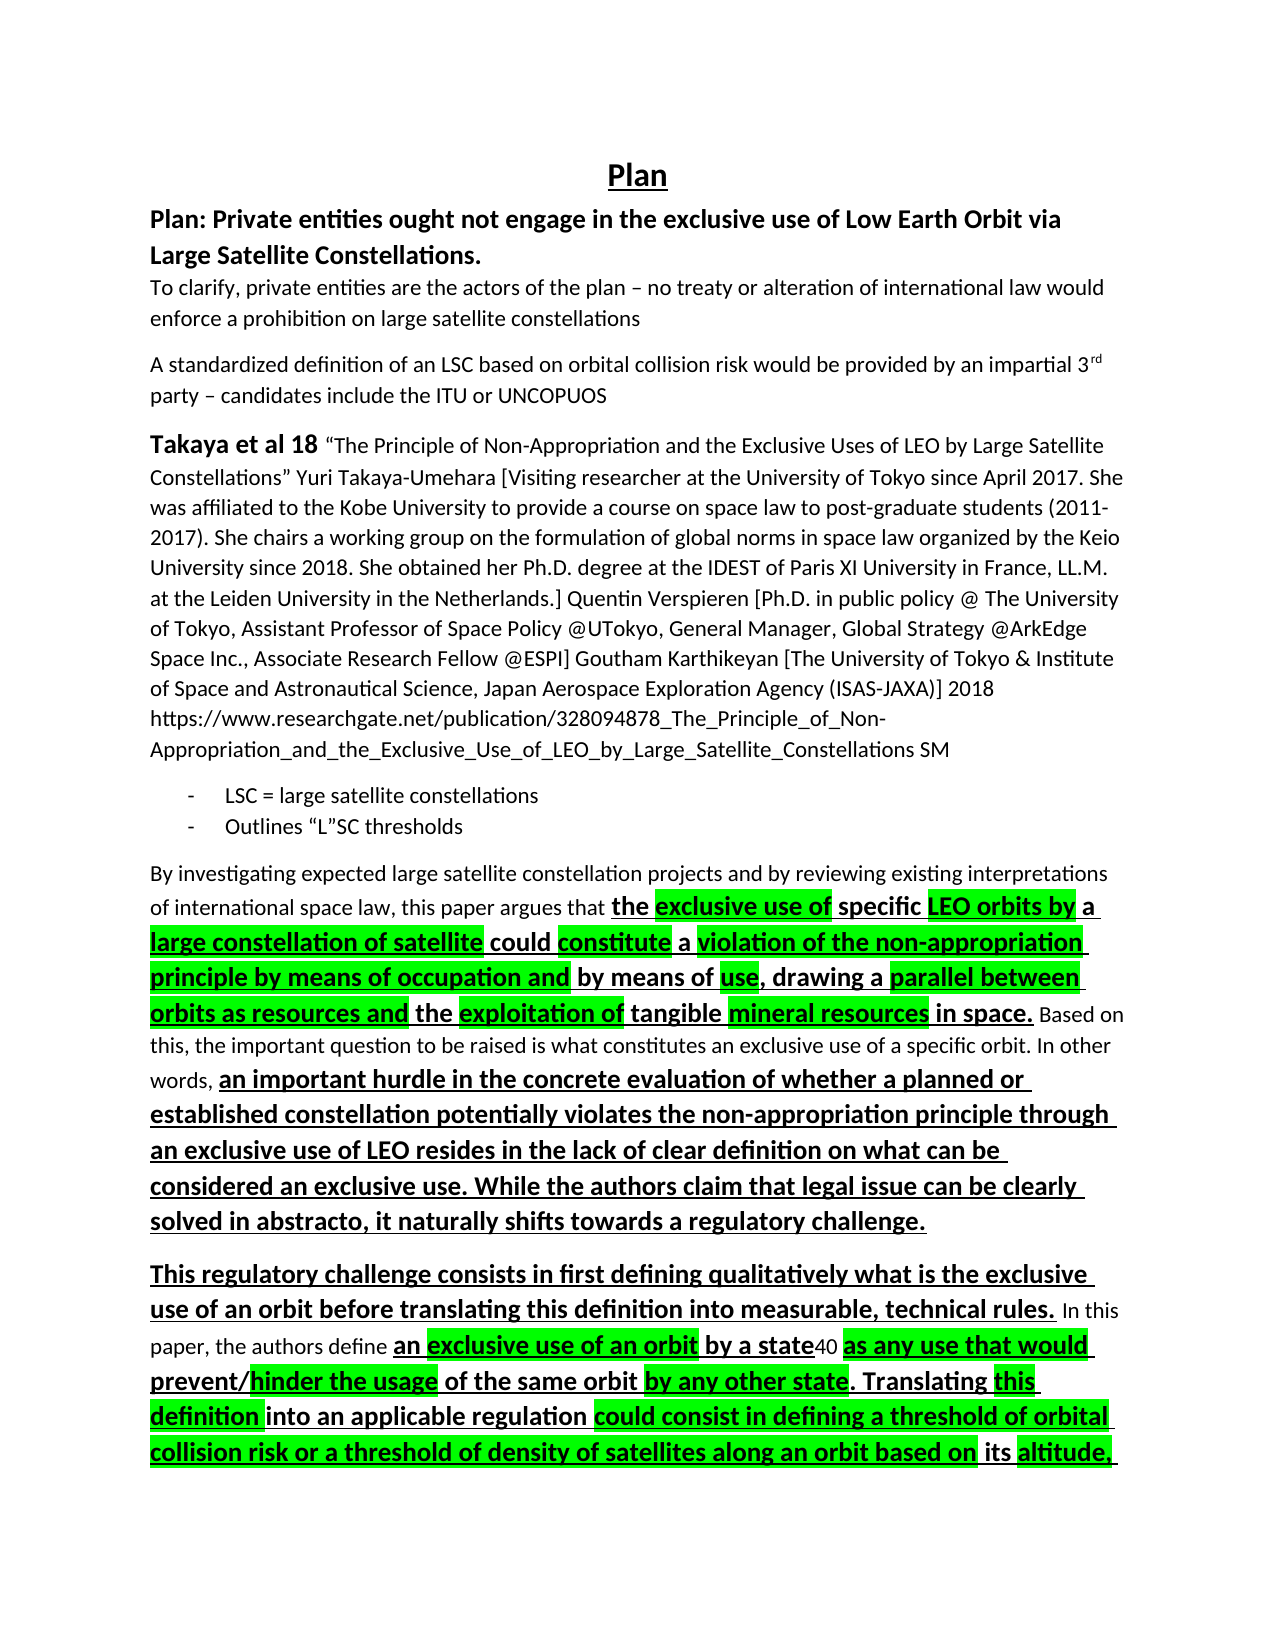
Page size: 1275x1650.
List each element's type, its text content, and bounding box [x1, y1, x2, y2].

text To clarify, private entities are the actors of the plan – no treaty or alteration of international law would enforce a prohibition on large satellite constellations [150, 273, 1125, 332]
text Takaya et al 18 “The Principle of Non-Appropriation and the Exclusive Uses of LEO by Large Satellite Constellations” Yuri Takaya-Umehara [Visiting researcher at the University of Tokyo since April 2017. She was affiliated to the Kobe University to provide a course on space law to post-graduate students (2011-2017). She chairs a working group on the formulation of global norms in space law organized by the Keio University since 2018. She obtained her Ph.D. degree at the IDEST of Paris XI University in France, LL.M. at the Leiden University in the Netherlands.] Quentin Verspieren [Ph.D. in public policy @ The University of Tokyo, Assistant Professor of Space Policy @UTokyo, General Manager, Global Strategy @ArkEdge Space Inc., Associate Research Fellow @ESPI] Goutham Karthikeyan [The University of Tokyo & Institute of Space and Astronautical Science, Japan Aerospace Exploration Agency (ISAS-JAXA)] 2018 https://www.researchgate.net/publication/328094878_The_Principle_of_Non-Appropriation_and_the_Exclusive_Use_of_LEO_by_Large_Satellite_Constellations SM [150, 428, 1125, 763]
subtitle Plan: Private entities ought not engage in the exclusive use of Low Earth Orbit via Large Satellite Constellations. [150, 202, 1125, 271]
list LSC = large satellite constellations [187, 782, 1125, 810]
subtitle Plan [150, 154, 1125, 195]
text A standardized definition of an LSC based on orbital collision risk would be provided by an impartial 3rd party – candidates include the ITU or UNCOPUOS [150, 351, 1125, 409]
list Outlines “L”SC thresholds [187, 812, 1125, 840]
text By investigating expected large satellite constellation projects and by reviewing existing interpretations of international space law, this paper argues that the exclusive use of specific LEO orbits by a large constellation of satellite could constitute a violation of the non-appropriation principle by means of occupation and by means of use, drawing a parallel between orbits as resources and the exploitation of tangible mineral resources in space. Based on this, the important question to be raised is what constitutes an exclusive use of a specific orbit. In other words, an important hurdle in the concrete evaluation of whether a planned or established constellation potentially violates the non-appropriation principle through an exclusive use of LEO resides in the lack of clear definition on what can be considered an exclusive use. While the authors claim that legal issue can be clearly solved in abstracto, it naturally shifts towards a regulatory challenge. [150, 859, 1125, 1238]
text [150, 1257, 1125, 1468]
